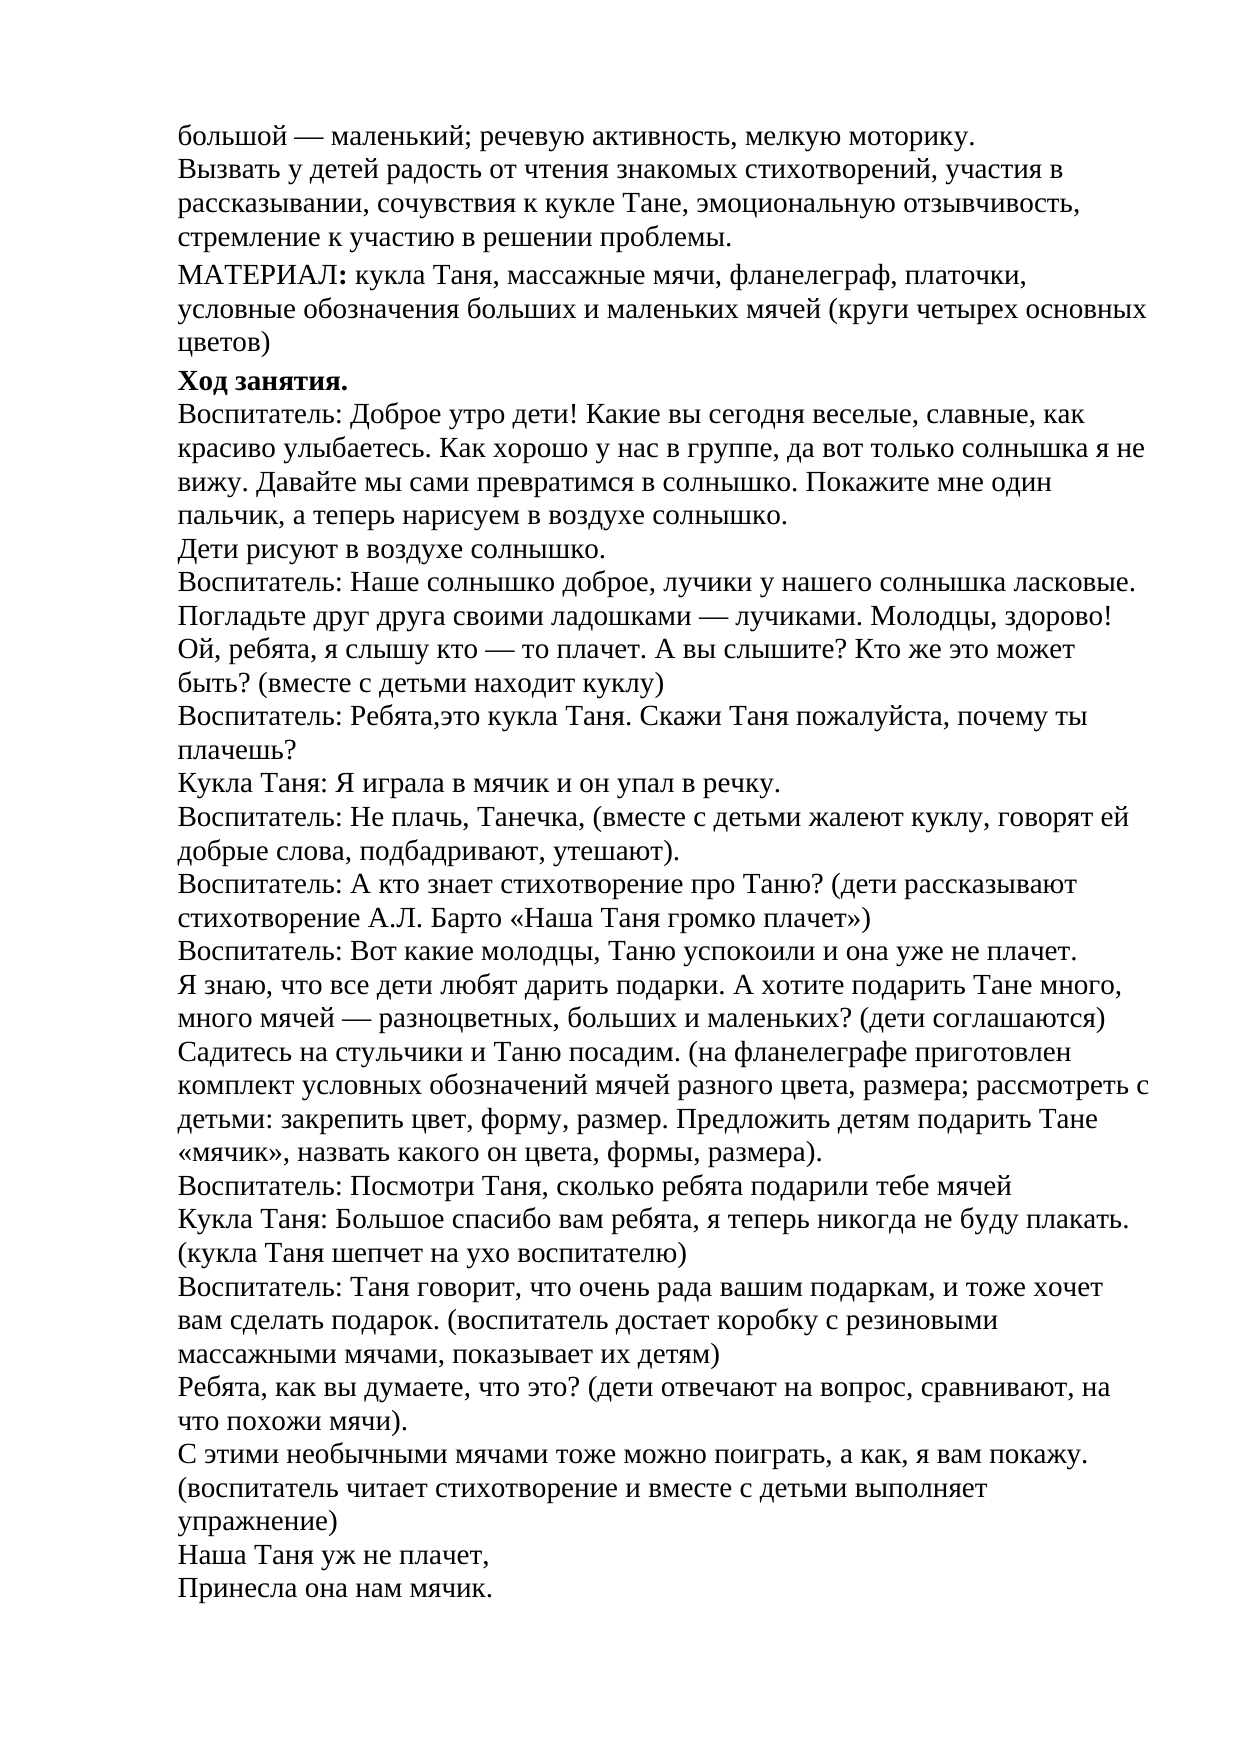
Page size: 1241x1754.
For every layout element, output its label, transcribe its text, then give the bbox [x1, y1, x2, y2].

text МАТЕРИАЛ: кукла Таня, массажные мячи, фланелеграф, платочки, условные обозначения больших и маленьких мячей (круги четырех основных цветов) [177, 257, 1152, 358]
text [177, 363, 1152, 1604]
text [177, 118, 1152, 252]
